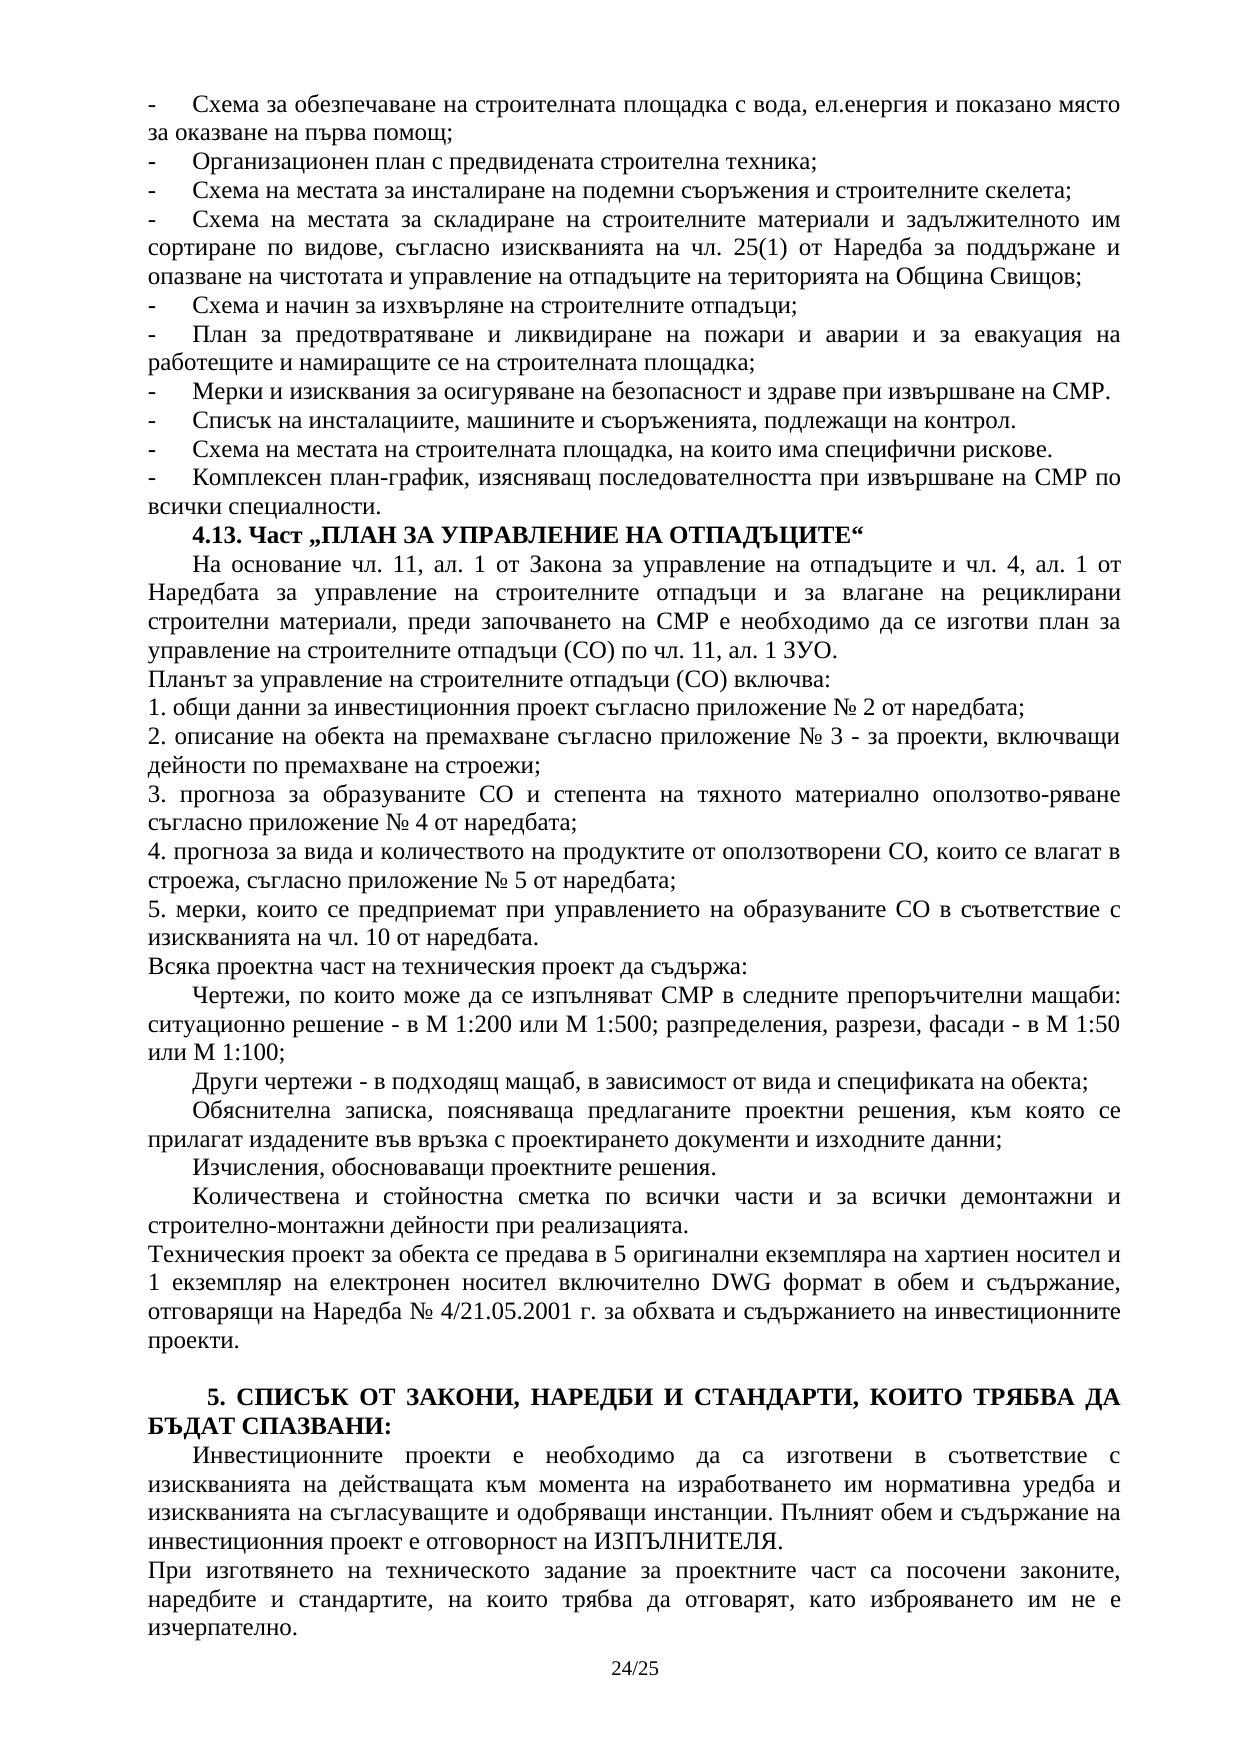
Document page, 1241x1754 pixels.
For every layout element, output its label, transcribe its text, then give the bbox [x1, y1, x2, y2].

text  Количествена и стойностна сметка по всички части и за всички демонтажни и строително-монтажни дейности при реализацията. [148, 1181, 1122, 1239]
text  Чертежи, по които може да се изпълняват СМР в следните препоръчителни мащаби: ситуационно решение - в М 1:200 или М 1:500; разпределения, разрези, фасади - в М 1:50 или М 1:100; [148, 980, 1122, 1066]
text Планът за управление на строителните отпадъци (СО) включва: [148, 664, 1122, 692]
text Инвестиционните проекти е необходимо да са изготвени в съответствие с изискванията на действащата към момента на изработването им нормативна уредба и изискванията на съгласуващите и одобряващи инстанции. Пълният обем и съдържание на инвестиционния проект е отговорност на ИЗПЪЛНИТЕЛЯ. [148, 1440, 1122, 1555]
text - План за предотвратяване и ликвидиране на пожари и аварии и за евакуация на работещите и намиращите се на строителната площадка; [148, 319, 1122, 376]
text - Схема на местата на строителната площадка, на които има специфични рискове. [148, 434, 1122, 462]
text  Изчисления, обосноваващи проектните решения. [148, 1152, 1122, 1181]
text 4. прогноза за вида и количеството на продуктите от оползотворени СО, които се влагат в строежа, съгласно приложение № 5 от наредбата; [148, 836, 1122, 894]
text - Схема на местата за инсталиране на подемни съоръжения и строителните скелета; [148, 175, 1122, 204]
text Техническия проект за обекта се предава в 5 оригинални екземпляра на хартиен носител и 1 екземпляр на електронен носител включително DWG формат в обем и съдържание, отговарящи на Наредба № 4/21.05.2001 г. за обхвата и съдържанието на инвестиционните проекти. [148, 1239, 1122, 1354]
text  Обяснителна записка, поясняваща предлаганите проектни решения, към която се прилагат издадените във връзка с проектирането документи и изходните данни; [148, 1095, 1122, 1152]
text - Организационен план с предвидената строителна техника; [148, 146, 1122, 175]
text - Комплексен план-график, изясняващ последователността при извършване на СМР по всички специалности. [148, 462, 1122, 520]
text  Други чертежи - в подходящ мащаб, в зависимост от вида и спецификата на обекта; [148, 1066, 1122, 1095]
text Всяка проектна част на техническия проект да съдържа: [148, 951, 1122, 980]
text - Мерки и изисквания за осигуряване на безопасност и здраве при извършване на СМР. [148, 376, 1122, 405]
text 5. СПИСЪК ОТ ЗАКОНИ, НАРЕДБИ И СТАНДАРТИ, КОИТО ТРЯБВА ДА БЪДАТ СПАЗВАНИ: [148, 1382, 1122, 1440]
text 5. мерки, които се предприемат при управлението на образуваните СО в съответствие с изискванията на чл. 10 от наредбата. [148, 894, 1122, 951]
text - Схема и начин за изхвърляне на строителните отпадъци; [148, 290, 1122, 319]
text - Схема за обезпечаване на строителната площадка с вода, ел.енергия и показано място за оказване на първа помощ; [148, 89, 1122, 146]
text - Списък на инсталациите, машините и съоръженията, подлежащи на контрол. [148, 405, 1122, 434]
text 2. описание на обекта на премахване съгласно приложение № 3 - за проекти, включващи дейности по премахване на строежи; [148, 721, 1122, 779]
text 3. прогноза за образуваните СО и степента на тяхното материално оползотво-ряване съгласно приложение № 4 от наредбата; [148, 779, 1122, 836]
text 4.13. Част „ПЛАН ЗА УПРАВЛЕНИЕ НА ОТПАДЪЦИТЕ“ [148, 520, 1122, 549]
text На основание чл. 11, ал. 1 от Закона за управление на отпадъците и чл. 4, ал. 1 от Наредбата за управление на строителните отпадъци и за влагане на рециклирани строителни материали, преди започването на СМР е необходимо да се изготви план за управление на строителните отпадъци (СО) по чл. 11, ал. 1 ЗУО. [148, 549, 1122, 664]
text При изготвянето на техническото задание за проектните част са посочени законите, наредбите и стандартите, на които трябва да отговарят, като изброяването им не е изчерпателно. [148, 1555, 1122, 1641]
text 1. общи данни за инвестиционния проект съгласно приложение № 2 от наредбата; [148, 692, 1122, 721]
text - Схема на местата за складиране на строителните материали и задължителното им сортиране по видове, съгласно изискванията на чл. 25(1) от Наредба за поддържане и опазване на чистотата и управление на отпадъците на територията на Община Свищов; [148, 204, 1122, 290]
